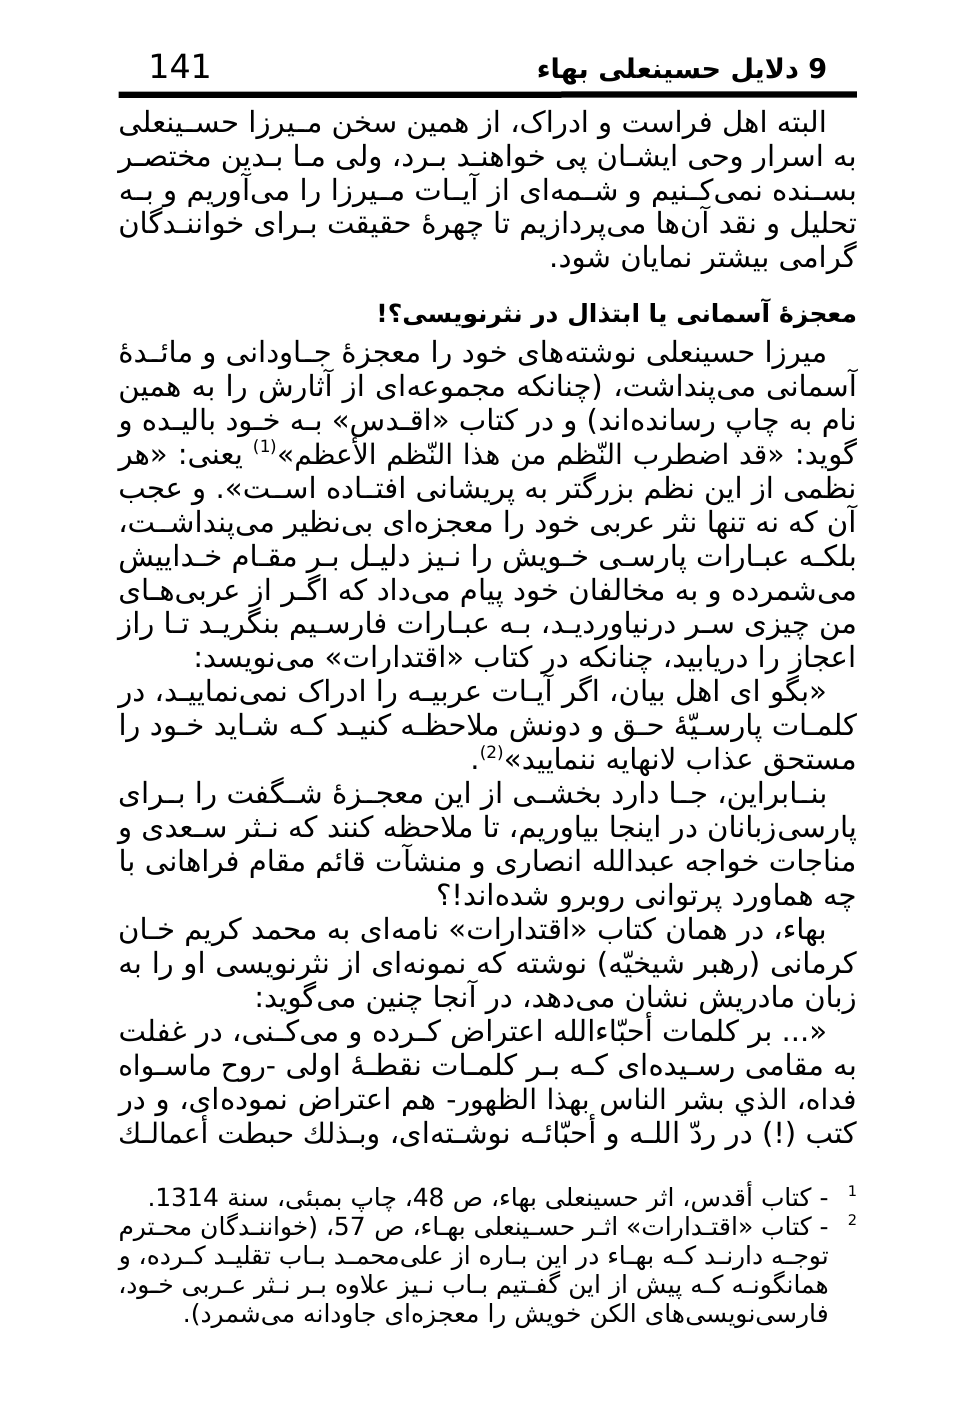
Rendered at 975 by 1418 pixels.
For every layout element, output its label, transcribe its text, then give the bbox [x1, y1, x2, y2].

text بنابراین، جا دارد بخشی از این معجزۀ شگفت را برای پارسی‌زبانان در اینجا بیاوریم، تا ملاحظه کنند که نثر سعدی و مناجات خواجه عبدالله انصاری و منشآت قائم مقام فراهانی با چه هماورد پرتوانی روبرو شده‌اند!؟ [118, 777, 857, 912]
text البته اهل فراست و ادراک، از همین سخن میرزا حسینعلی به اسرار وحی ایشان پی خواهند برد، ولی ما بدین مختصر بسنده نمی‌کنیم و شمه‌ای از آیات میرزا را می‌آوریم و به تحلیل و نقد آن‌ها می‌پردازیم تا چهرۀ حقیقت برای خوانندگان گرامی بیشتر نمایان شود. [118, 105, 857, 275]
text معجزۀ آسمانی یا ابتذال در نثرنویسی؟! [118, 300, 857, 329]
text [118, 1014, 857, 1150]
text میرزا حسینعلی نوشته‌های خود را معجزۀ جاودانی و مائدۀ آسمانی می‌پنداشت، (چنانکه مجموعه‌ای از آثارش را به همین نام به چاپ رسانده‌اند) و در کتاب «اقدس» به خود بالیده و گوید: «قد اضطرب النّظم من هذا النّظم الأعظم»() یعنی: «هر نظمی از این نظم بزرگتر به پریشانی افتاده است». و عجب آن که نه تنها نثر عربی خود را معجزه‌ای بی‌نظیر می‌پنداشت، بلکه عبارات پارسی خویش را نیز دلیل بر مقام خداییش می‌شمرده و به مخالفان خود پیام می‌داد که اگر از عربی‌های من چیزی سر درنیاوردید، به عبارات فارسیم بنگرید تا راز اعجاز را دریابید، چنانکه در کتاب «اقتدارات» می‌نویسد: [118, 335, 857, 675]
text بهاء، در همان کتاب «اقتدارات» نامه‌ای به محمد کریم خان کرمانی (رهبر شیخیّه) نوشته که نمونه‌ای از نثرنویسی او را به زبان مادریش نشان می‌دهد، در آنجا چنین می‌گوید: [118, 912, 857, 1014]
text «بگو ای اهل بیان، اگر آیات عربیه را ادراک نمی‌نمایید، در کلمات پارسیّۀ حق و دونش ملاحظه کنید که شاید خود را مستحق عذاب لانهایه ننمایید»(). [118, 675, 857, 777]
